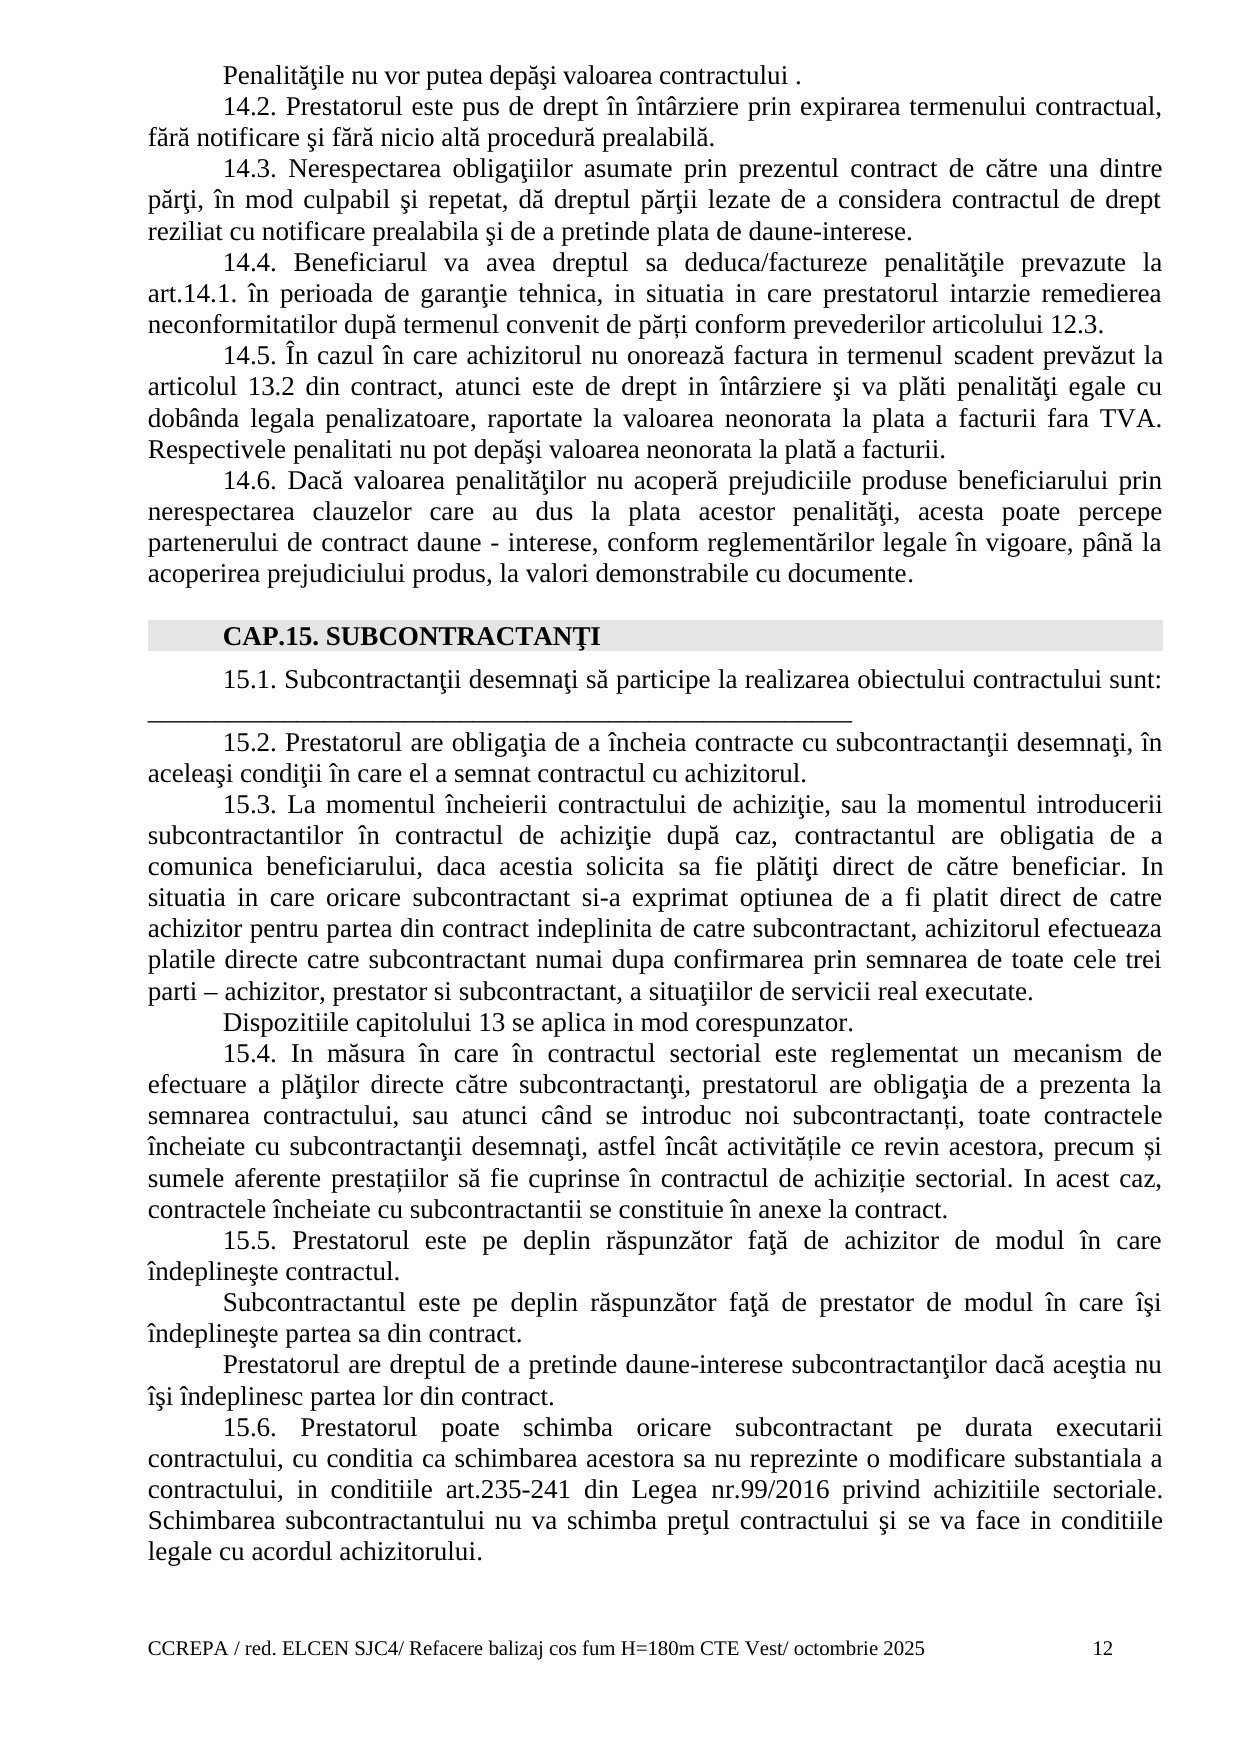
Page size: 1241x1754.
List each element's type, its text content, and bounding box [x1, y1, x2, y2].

text 15.3. La momentul încheierii contractului de achiziţie, sau la momentul introducerii subcontractantilor în contractul de achiziţie după caz, contractantul are obligatia de a comunica beneficiarului, daca acestia solicita sa fie plătiţi direct de către beneficiar. In situatia in care oricare subcontractant si-a exprimat optiunea de a fi platit direct de catre achizitor pentru partea din contract indeplinita de catre subcontractant, achizitorul efectueaza platile directe catre subcontractant numai dupa confirmarea prin semnarea de toate cele trei parti – achizitor, prestator si subcontractant, a situaţiilor de servicii real executate. [148, 788, 1163, 1006]
text Penalităţile nu vor putea depăşi valoarea contractului . [148, 59, 1163, 90]
text 14.6. Dacă valoarea penalităţilor nu acoperă prejudiciile produse beneficiarului prin nerespectarea clauzelor care au dus la plata acestor penalităţi, acesta poate percepe partenerului de contract daune - interese, conform reglementărilor legale în vigoare, până la acoperirea prejudiciului produs, la valori demonstrabile cu documente. [148, 464, 1163, 588]
list 14.4. Beneficiarul va avea dreptul sa deduca/factureze penalităţile prevazute la art.14.1. în perioada de garanţie tehnica, in situatia in care prestatorul intarzie remedierea neconformitatilor după termenul convenit de părți conform prevederilor articolului 12.3. [148, 246, 1163, 339]
text 15.1. Subcontractanţii desemnaţi să participe la realizarea obiectului contractului sunt: ____________________________________________________ [148, 663, 1163, 726]
text 15.6. Prestatorul poate schimba oricare subcontractant pe durata executarii contractului, cu conditia ca schimbarea acestora sa nu reprezinte o modificare substantiala a contractului, in conditiile art.235-241 din Legea nr.99/2016 privind achizitiile sectoriale. Schimbarea subcontractantului nu va schimba preţul contractului şi se va face in conditiile legale cu acordul achizitorului. [148, 1411, 1163, 1567]
text 15.4. In măsura în care în contractul sectorial este reglementat un mecanism de efectuare a plăţilor directe către subcontractanţi, prestatorul are obligaţia de a prezenta la semnarea contractului, sau atunci când se introduc noi subcontractanți, toate contractele încheiate cu subcontractanţii desemnaţi, astfel încât activitățile ce revin acestora, precum și sumele aferente prestațiilor să fie cuprinse în contractul de achiziție sectorial. In acest caz, contractele încheiate cu subcontractantii se constituie în anexe la contract. [148, 1037, 1163, 1224]
text 14.5. În cazul în care achizitorul nu onorează factura in termenul scadent prevăzut la articolul 13.2 din contract, atunci este de drept in întârziere şi va plăti penalităţi egale cu dobânda legala penalizatoare, raportate la valoarea neonorata la plata a facturii fara TVA. Respectivele penalitati nu pot depăşi valoarea neonorata la plată a facturii. [148, 339, 1163, 464]
text 14.2. Prestatorul este pus de drept în întârziere prin expirarea termenului contractual, fără notificare şi fără nicio altă procedură prealabilă. [148, 90, 1163, 152]
subtitle CAP.15. SUBCONTRACTANŢI [148, 620, 1163, 651]
text Dispozitiile capitolului 13 se aplica in mod corespunzator. [148, 1006, 1163, 1037]
text 14.3. Nerespectarea obligaţiilor asumate prin prezentul contract de către una dintre părţi, în mod culpabil şi repetat, dă dreptul părţii lezate de a considera contractul de drept reziliat cu notificare prealabila şi de a pretinde plata de daune-interese. [148, 152, 1163, 246]
text Prestatorul are dreptul de a pretinde daune-interese subcontractanţilor dacă aceştia nu îşi îndeplinesc partea lor din contract. [148, 1348, 1163, 1411]
text 15.2. Prestatorul are obligaţia de a încheia contracte cu subcontractanţii desemnaţi, în aceleaşi condiţii în care el a semnat contractul cu achizitorul. [148, 726, 1163, 788]
text Subcontractantul este pe deplin răspunzător faţă de prestator de modul în care îşi îndeplineşte partea sa din contract. [148, 1286, 1163, 1348]
text 15.5. Prestatorul este pe deplin răspunzător faţă de achizitor de modul în care îndeplineşte contractul. [148, 1224, 1163, 1286]
